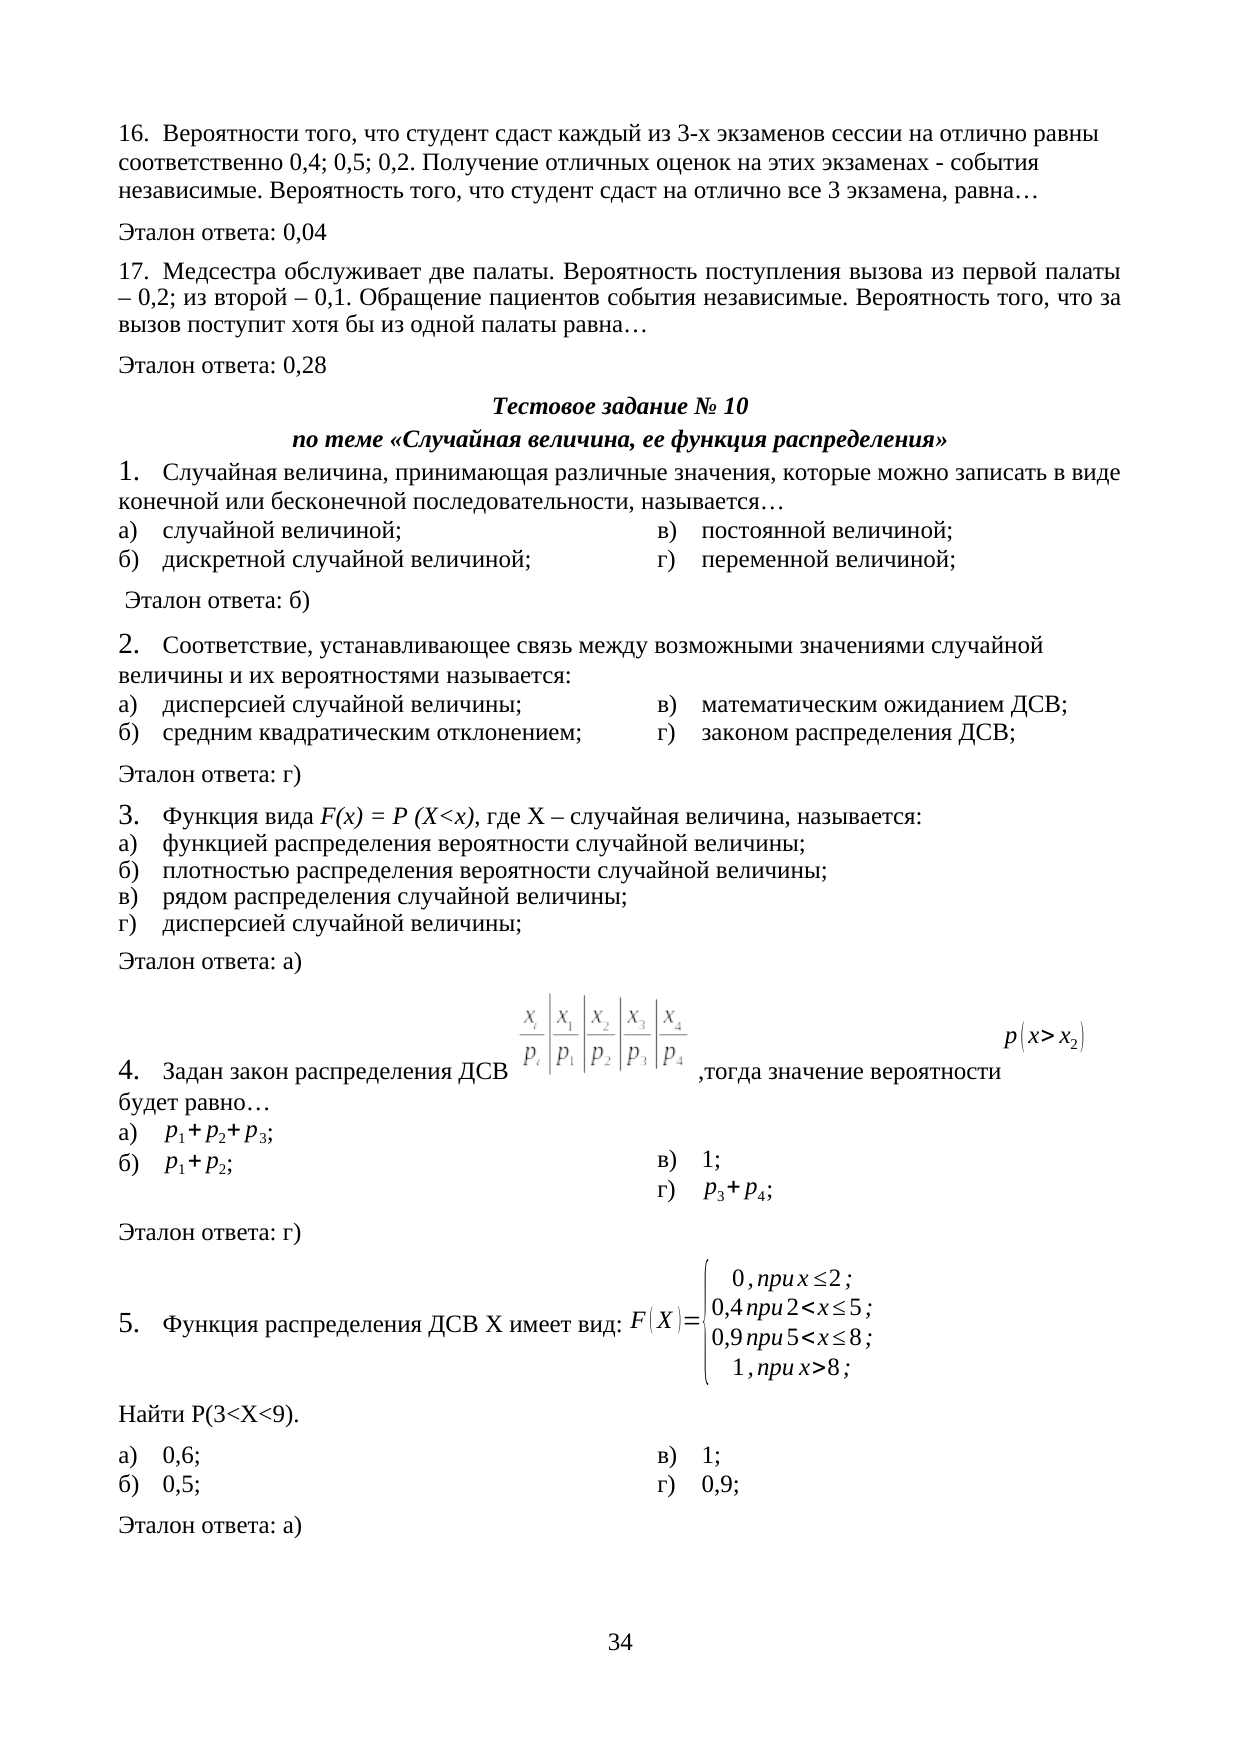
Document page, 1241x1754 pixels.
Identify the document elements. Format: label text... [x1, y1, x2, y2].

list Соответствие, устанавливающее связь между возможными значениями случайной величины и их вероятностями называется: [118, 626, 1122, 689]
list Эталон ответа: г) [118, 1217, 1122, 1246]
list переменной величиной; [657, 544, 1122, 573]
list 1; [657, 1441, 1122, 1469]
list Эталон ответа: б) [118, 585, 1122, 614]
list Эталон ответа: а) [118, 949, 1122, 975]
list математическим ожиданием ДСВ; [657, 689, 1122, 717]
list законом распределения ДСВ; [657, 717, 1122, 746]
list 0,6; [118, 1441, 583, 1469]
list 0,5; [118, 1469, 583, 1498]
list Медсестра обслуживает две палаты. Вероятность поступления вызова из первой палаты – 0,2; из второй – 0,1. Обращение пациентов события независимые. Вероятность того, что за вызов поступит хотя бы из одной палаты равна… [118, 258, 1122, 337]
list дискретной случайной величиной; [118, 544, 583, 573]
list Функция распределения ДСВ Х имеет вид: [118, 1258, 1122, 1387]
list 0,9; [657, 1469, 1122, 1498]
list Случайная величина, принимающая различные значения, которые можно записать в виде конечной или бесконечной последовательности, называется… [118, 453, 1122, 515]
list Эталон ответа: 0,28 [118, 350, 1122, 379]
list Эталон ответа: г) [118, 759, 1122, 787]
list 1; [657, 1144, 1122, 1173]
list Вероятности того, что студент сдаст каждый из 3-х экзаменов сессии на отлично равны соответственно 0,4; 0,5; 0,2. Получение отличных оценок на этих экзаменах - события независимые. Вероятность того, что студент сдаст на отлично все 3 экзамена, равна… [118, 118, 1122, 204]
list постоянной величиной; [657, 515, 1122, 544]
list плотностью распределения вероятности случайной величины; [118, 857, 1122, 883]
list рядом распределения случайной величины; [118, 883, 1122, 910]
list средним квадратическим отклонением; [118, 717, 583, 746]
list Задан закон распределения ДСВ ,тогда значение вероятности будет равно… [118, 988, 1122, 1115]
list ; [118, 1147, 583, 1178]
text по теме «Случайная величина, ее функция распределения» [118, 424, 1122, 453]
list дисперсией случайной величины; [118, 689, 583, 717]
list ; [118, 1115, 583, 1147]
list Эталон ответа: а) [118, 1511, 1122, 1539]
list Эталон ответа: 0,04 [118, 217, 1122, 246]
text Тестовое задание № 10 [118, 391, 1122, 420]
list Функция вида F(х) = P (X<x), где Х – случайная величина, называется: [118, 800, 1122, 831]
list ; [657, 1173, 1122, 1204]
list случайной величиной; [118, 515, 583, 544]
list Найти Р(3<X<9). [118, 1399, 1122, 1428]
list функцией распределения вероятности случайной величины; [118, 831, 1122, 857]
list дисперсией случайной величины; [118, 910, 1122, 936]
